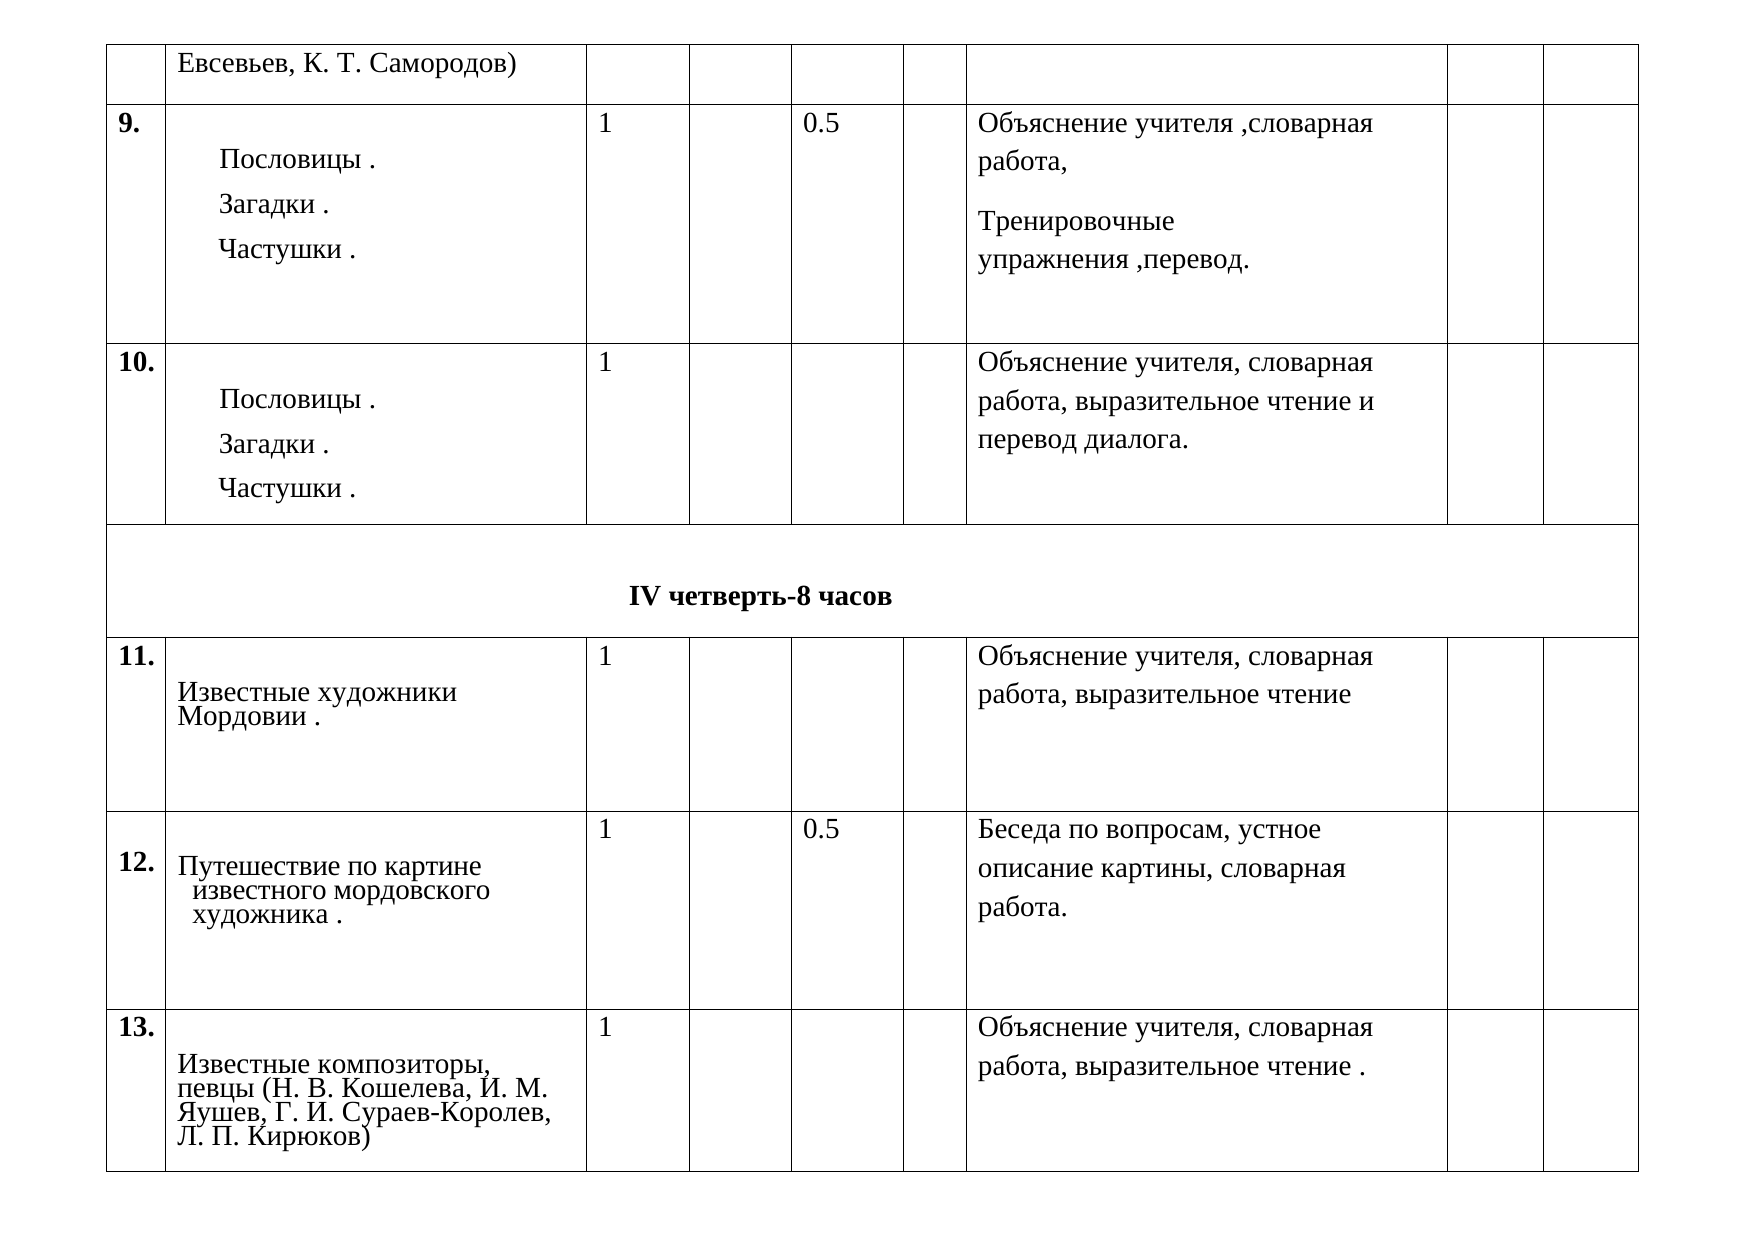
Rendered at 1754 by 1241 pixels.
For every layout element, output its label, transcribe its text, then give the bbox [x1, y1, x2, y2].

table_cell [904, 812, 966, 1008]
table_cell [792, 638, 903, 811]
table_cell [1448, 105, 1543, 343]
table_cell [690, 812, 791, 1008]
table_cell [1448, 344, 1543, 523]
table_cell [1448, 638, 1543, 811]
table_cell [1544, 344, 1638, 523]
table_cell 12. [107, 812, 165, 1008]
table_cell 13. [107, 1010, 165, 1171]
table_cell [967, 45, 1447, 104]
table_cell Известные художники Мордовии . [166, 638, 586, 811]
table_cell [1544, 1010, 1638, 1171]
table_cell Объяснение учителя, словарная работа, выразительное чтение [967, 638, 1447, 811]
table_cell Объяснение учителя, словарная работа, выразительное чтение и перевод диалога. [967, 344, 1447, 523]
table_cell [904, 45, 966, 104]
table_cell [1448, 812, 1543, 1008]
table_cell IV четверть-8 часов [107, 525, 1638, 637]
table_cell 1 [587, 638, 689, 811]
table_cell 0.5 [792, 812, 903, 1008]
table_cell 9. [107, 105, 165, 343]
table_cell [690, 638, 791, 811]
table_cell 1 [587, 1010, 689, 1171]
table_cell [1544, 105, 1638, 343]
table_cell [1448, 1010, 1543, 1171]
table_cell Беседа по вопросам, устное описание картины, словарная работа. [967, 812, 1447, 1008]
table_cell Объяснение учителя ,словарная работа, Тренировочные упражнения ,перевод. [967, 105, 1447, 343]
table_cell 1 [587, 812, 689, 1008]
table_cell [1544, 812, 1638, 1008]
table_cell [690, 1010, 791, 1171]
table_cell [792, 45, 903, 104]
table_cell 11. [107, 638, 165, 811]
table_cell 1 [587, 45, 689, 104]
table_cell [904, 1010, 966, 1171]
table_cell [690, 105, 791, 343]
table_cell [904, 344, 966, 523]
table_cell Путешествие по картине известного мордовского художника . [166, 812, 586, 1008]
table_cell [904, 105, 966, 343]
table_cell 10. [107, 344, 165, 523]
table_cell [1448, 45, 1543, 104]
table_cell 1 [587, 344, 689, 523]
table_cell [904, 638, 966, 811]
table_cell Пословицы . Загадки . Частушки . [166, 105, 586, 343]
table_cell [166, 1010, 586, 1171]
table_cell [166, 45, 586, 104]
table_cell [690, 45, 791, 104]
table_cell [690, 344, 791, 523]
table_cell 0.5 [792, 105, 903, 343]
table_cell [967, 1010, 1447, 1171]
table_cell 1 [587, 105, 689, 343]
table_cell [1544, 45, 1638, 104]
table_cell [792, 1010, 903, 1171]
table_cell [792, 344, 903, 523]
table_cell [1544, 638, 1638, 811]
table_cell 8. [107, 45, 165, 104]
table_cell Пословицы . Загадки . Частушки . [166, 344, 586, 523]
